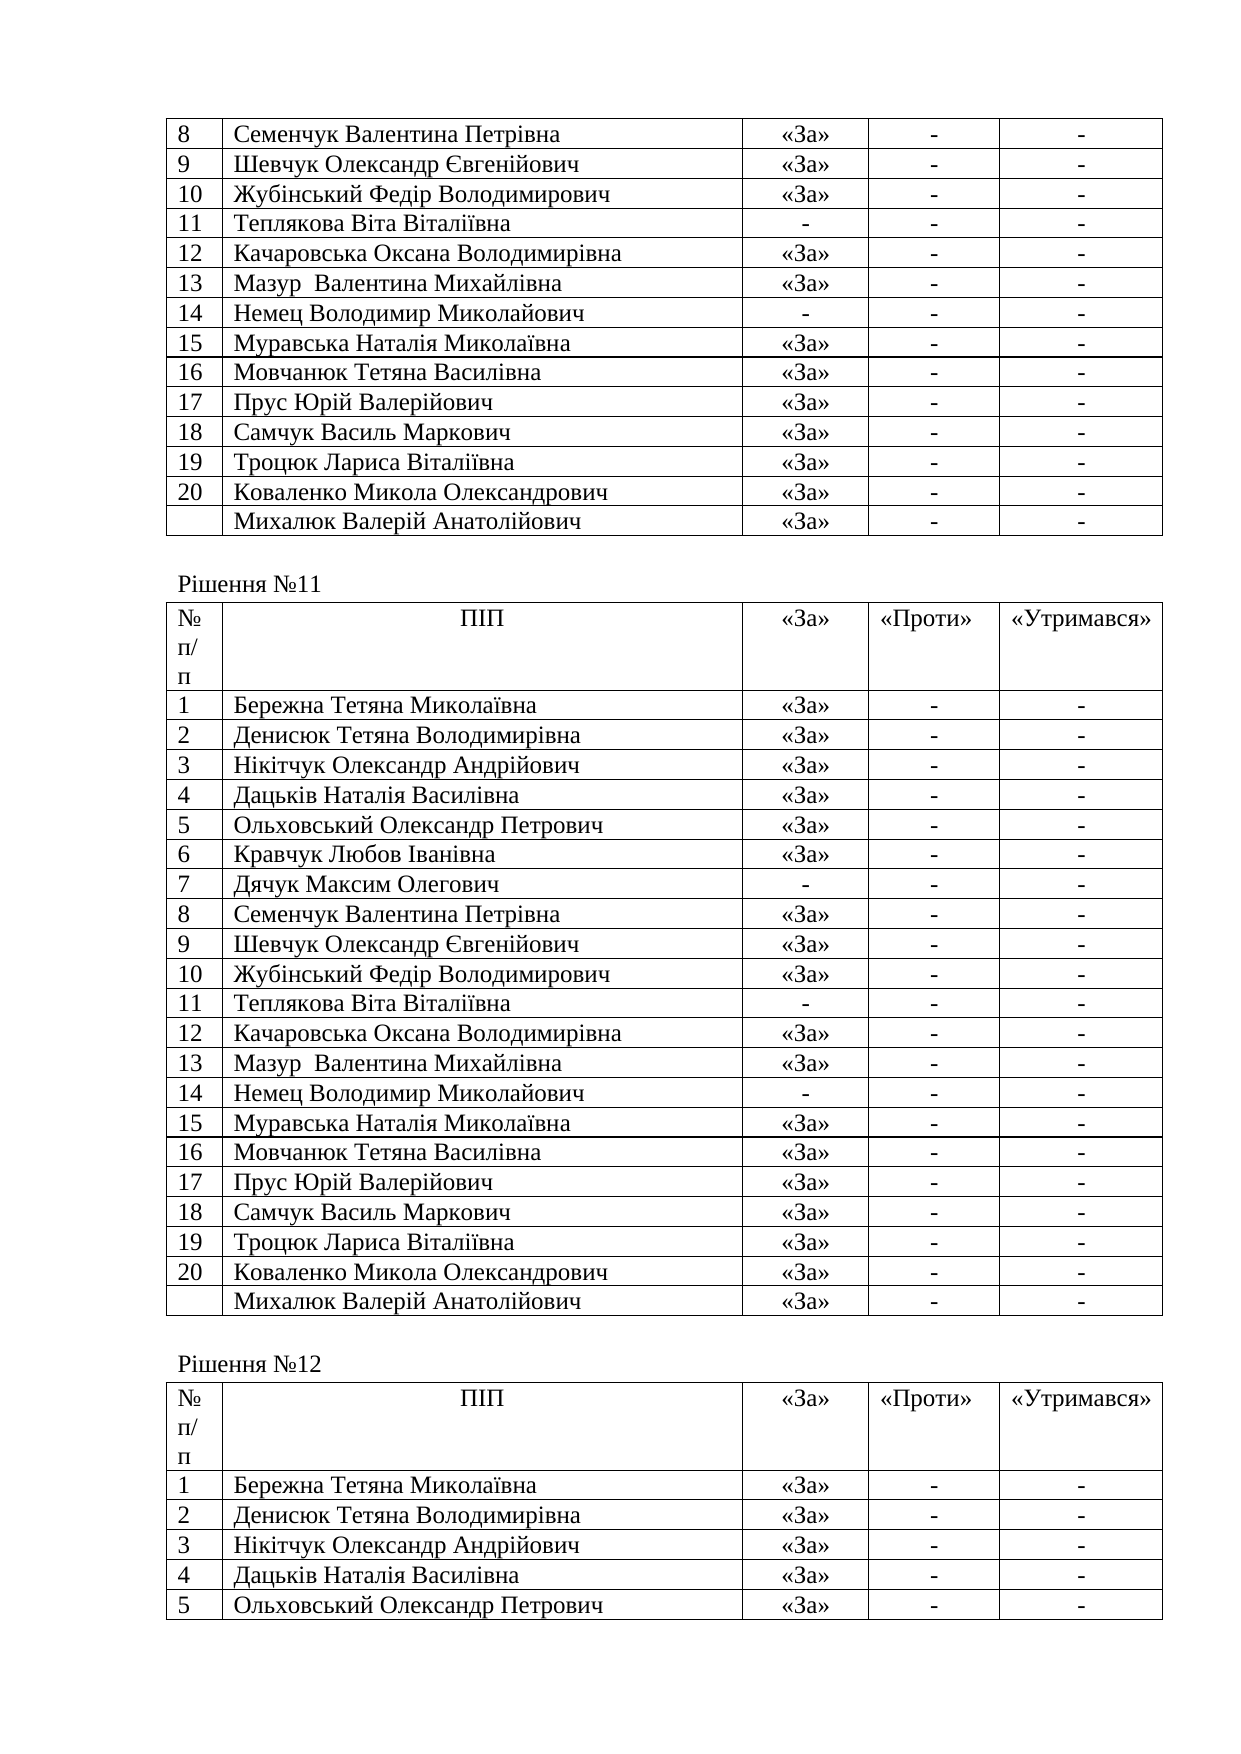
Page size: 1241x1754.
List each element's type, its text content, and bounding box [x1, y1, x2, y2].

text Рішення №11 [177, 569, 1152, 598]
table_cell Мазур Валентина Михайлівна [223, 268, 742, 297]
table_cell - [869, 209, 999, 237]
table_cell - [869, 179, 999, 207]
table_cell Мазур Валентина Михайлівна [223, 1048, 742, 1077]
table_cell - [869, 1471, 999, 1499]
table_cell «За» [743, 780, 868, 809]
table_cell - [1000, 1500, 1162, 1529]
table_cell «За» [743, 179, 868, 207]
table_header «За» [743, 1383, 868, 1469]
table_cell Коваленко Микола Олександрович [223, 1257, 742, 1285]
table_cell 19 [167, 447, 222, 476]
table_cell 8 [167, 119, 222, 148]
table_cell Коваленко Микола Олександрович [223, 477, 742, 505]
table_cell 13 [167, 1048, 222, 1077]
table_cell - [869, 1286, 999, 1315]
table_cell «За» [743, 840, 868, 868]
table_cell - [869, 358, 999, 386]
table_cell 10 [167, 959, 222, 987]
table_cell 13 [167, 268, 222, 297]
table_header ПІП [223, 603, 742, 689]
table_cell 18 [167, 417, 222, 446]
table_cell - [1000, 149, 1162, 178]
table_cell - [1000, 1227, 1162, 1256]
table_cell Шевчук Олександр Євгенійович [223, 149, 742, 178]
table_cell - [869, 506, 999, 535]
table_cell - [1000, 1560, 1162, 1589]
table_cell «За» [743, 1257, 868, 1285]
table_cell - [1000, 959, 1162, 987]
table_cell - [869, 869, 999, 898]
table_cell «За» [743, 691, 868, 719]
table_cell Самчук Василь Маркович [223, 1197, 742, 1226]
table_cell «За» [743, 238, 868, 267]
table_cell «За» [743, 1138, 868, 1166]
table_cell «За» [743, 387, 868, 416]
table_cell - [1000, 506, 1162, 535]
table_cell «За» [743, 149, 868, 178]
table_cell «За» [743, 1500, 868, 1529]
table_cell - [1000, 869, 1162, 898]
table_cell - [869, 840, 999, 868]
table_cell - [869, 1197, 999, 1226]
table_cell - [869, 477, 999, 505]
table_cell - [1000, 1048, 1162, 1077]
table_cell - [1000, 1108, 1162, 1136]
table_cell Денисюк Тетяна Володимирівна [223, 1500, 742, 1529]
table_cell - [869, 1018, 999, 1047]
table_cell 2 [167, 1500, 222, 1529]
table_cell - [743, 989, 868, 1017]
table_cell Прус Юрій Валерійович [223, 387, 742, 416]
table_cell «За» [743, 1471, 868, 1499]
table_cell - [869, 1227, 999, 1256]
table_cell - [869, 691, 999, 719]
table_cell 12 [167, 238, 222, 267]
table_cell - [1000, 720, 1162, 749]
table_header «Утримався» [1000, 1383, 1162, 1469]
table_cell - [1000, 1167, 1162, 1196]
table_cell - [869, 149, 999, 178]
table_cell 12 [167, 1018, 222, 1047]
table_cell 15 [167, 328, 222, 356]
table_cell Кравчук Любов Іванівна [223, 840, 742, 868]
table_cell 6 [167, 840, 222, 868]
table_cell - [1000, 1471, 1162, 1499]
table_cell «За» [743, 1197, 868, 1226]
table_cell Троцюк Лариса Віталіївна [223, 1227, 742, 1256]
table_cell - [1000, 899, 1162, 928]
table_cell Муравська Наталія Миколаївна [223, 1108, 742, 1136]
table_cell - [743, 298, 868, 327]
table_cell 5 [167, 1590, 222, 1618]
table_cell - [1000, 1078, 1162, 1107]
table_cell - [869, 268, 999, 297]
table_cell - [743, 1078, 868, 1107]
table_cell - [1000, 387, 1162, 416]
table_cell - [1000, 119, 1162, 148]
table_cell «За» [743, 1590, 868, 1618]
table_cell Семенчук Валентина Петрівна [223, 119, 742, 148]
table_cell 16 [167, 358, 222, 386]
table_cell 4 [167, 1560, 222, 1589]
table_cell 7 [167, 869, 222, 898]
table_cell 16 [167, 1138, 222, 1166]
table_cell - [869, 959, 999, 987]
table_cell Денисюк Тетяна Володимирівна [223, 720, 742, 749]
table_cell - [743, 869, 868, 898]
table_cell Нікітчук Олександр Андрійович [223, 1530, 742, 1559]
table_cell Бережна Тетяна Миколаївна [223, 1471, 742, 1499]
table_cell «За» [743, 358, 868, 386]
table_cell - [869, 750, 999, 779]
table_cell 1 [167, 691, 222, 719]
table_cell Качаровська Оксана Володимирівна [223, 238, 742, 267]
table_cell - [869, 298, 999, 327]
table_cell - [869, 447, 999, 476]
table_cell «За» [743, 328, 868, 356]
table_cell «За» [743, 810, 868, 838]
table_cell - [1000, 780, 1162, 809]
table_cell «За» [743, 506, 868, 535]
table_cell - [1000, 268, 1162, 297]
table_cell - [869, 1257, 999, 1285]
table_cell Ольховський Олександр Петрович [223, 810, 742, 838]
table_cell - [1000, 447, 1162, 476]
table_cell Мовчанюк Тетяна Василівна [223, 1138, 742, 1166]
table_cell - [869, 1530, 999, 1559]
table_cell «За» [743, 929, 868, 958]
table_cell Самчук Василь Маркович [223, 417, 742, 446]
table_cell [167, 506, 222, 535]
table_cell «За» [743, 1048, 868, 1077]
table_cell 2 [167, 720, 222, 749]
table_cell 15 [167, 1108, 222, 1136]
table_cell - [869, 387, 999, 416]
table_cell - [869, 899, 999, 928]
table_cell Дячук Максим Олегович [223, 869, 742, 898]
table_cell - [869, 1138, 999, 1166]
table_cell 17 [167, 387, 222, 416]
table_cell - [1000, 179, 1162, 207]
table_cell Теплякова Віта Віталіївна [223, 209, 742, 237]
table_header ПІП [223, 1383, 742, 1469]
table_cell Семенчук Валентина Петрівна [223, 899, 742, 928]
table_cell - [1000, 328, 1162, 356]
table_cell - [869, 1108, 999, 1136]
table_cell Шевчук Олександр Євгенійович [223, 929, 742, 958]
table_cell Качаровська Оксана Володимирівна [223, 1018, 742, 1047]
table_cell 20 [167, 477, 222, 505]
table_cell - [1000, 691, 1162, 719]
table_cell Мовчанюк Тетяна Василівна [223, 358, 742, 386]
table_cell «За» [743, 750, 868, 779]
table_cell - [869, 810, 999, 838]
table_cell Муравська Наталія Миколаївна [223, 328, 742, 356]
table_cell «За» [743, 417, 868, 446]
table_cell «За» [743, 268, 868, 297]
table_cell - [869, 238, 999, 267]
table_cell - [1000, 929, 1162, 958]
table_cell - [1000, 1018, 1162, 1047]
table_cell Прус Юрій Валерійович [223, 1167, 742, 1196]
table_cell - [1000, 358, 1162, 386]
table_cell - [1000, 1286, 1162, 1315]
table_cell «За» [743, 1227, 868, 1256]
table_cell - [869, 417, 999, 446]
table_cell Немец Володимир Миколайович [223, 298, 742, 327]
table_cell - [1000, 1138, 1162, 1166]
table_cell «За» [743, 1560, 868, 1589]
table_cell «За» [743, 959, 868, 987]
table_cell - [1000, 1197, 1162, 1226]
table_cell «За» [743, 1018, 868, 1047]
table_cell 19 [167, 1227, 222, 1256]
table_cell Немец Володимир Миколайович [223, 1078, 742, 1107]
table_cell «За» [743, 119, 868, 148]
table_cell - [869, 1078, 999, 1107]
table_cell Ольховський Олександр Петрович [223, 1590, 742, 1618]
table_cell - [1000, 750, 1162, 779]
table_cell - [1000, 810, 1162, 838]
table_cell Михалюк Валерій Анатолійович [223, 506, 742, 535]
table_cell [167, 1286, 222, 1315]
table_cell Дацьків Наталія Василівна [223, 1560, 742, 1589]
table_cell 17 [167, 1167, 222, 1196]
table_header № п/п [167, 1383, 222, 1469]
table_cell - [1000, 840, 1162, 868]
table_header «За» [743, 603, 868, 689]
table_cell - [1000, 298, 1162, 327]
table_cell - [1000, 477, 1162, 505]
table_cell Теплякова Віта Віталіївна [223, 989, 742, 1017]
table_header «Утримався» [1000, 603, 1162, 689]
table_cell 9 [167, 929, 222, 958]
table_cell - [869, 720, 999, 749]
table_cell 20 [167, 1257, 222, 1285]
table_cell Нікітчук Олександр Андрійович [223, 750, 742, 779]
table_cell «За» [743, 477, 868, 505]
table_cell - [869, 989, 999, 1017]
table_header «Проти» [869, 1383, 999, 1469]
table_cell 3 [167, 1530, 222, 1559]
table_cell Михалюк Валерій Анатолійович [223, 1286, 742, 1315]
table_cell - [869, 1500, 999, 1529]
table_cell «За» [743, 1530, 868, 1559]
table_header «Проти» [869, 603, 999, 689]
table_cell - [1000, 1590, 1162, 1618]
table_cell - [1000, 1530, 1162, 1559]
table_cell - [743, 209, 868, 237]
table_cell Дацьків Наталія Василівна [223, 780, 742, 809]
table_cell 3 [167, 750, 222, 779]
table_cell Бережна Тетяна Миколаївна [223, 691, 742, 719]
table_cell - [1000, 989, 1162, 1017]
table_cell 11 [167, 209, 222, 237]
table_cell 9 [167, 149, 222, 178]
table_cell - [869, 929, 999, 958]
table_cell - [1000, 238, 1162, 267]
table_header № п/п [167, 603, 222, 689]
table_cell - [869, 1560, 999, 1589]
table_cell 4 [167, 780, 222, 809]
table_cell 11 [167, 989, 222, 1017]
table_cell - [869, 328, 999, 356]
table_cell Троцюк Лариса Віталіївна [223, 447, 742, 476]
table_cell «За» [743, 1167, 868, 1196]
table_cell Жубінський Федір Володимирович [223, 959, 742, 987]
table_cell «За» [743, 1286, 868, 1315]
table_cell «За» [743, 899, 868, 928]
table_cell - [869, 780, 999, 809]
table_cell - [869, 1590, 999, 1618]
table_cell 14 [167, 298, 222, 327]
table_cell 5 [167, 810, 222, 838]
table_cell «За» [743, 447, 868, 476]
table_cell 8 [167, 899, 222, 928]
table_cell - [1000, 417, 1162, 446]
text Рішення №12 [177, 1349, 1152, 1378]
table_cell - [1000, 209, 1162, 237]
table_cell «За» [743, 720, 868, 749]
table_cell - [869, 119, 999, 148]
table_cell Жубінський Федір Володимирович [223, 179, 742, 207]
table_cell - [869, 1048, 999, 1077]
table_cell 14 [167, 1078, 222, 1107]
table_cell 18 [167, 1197, 222, 1226]
table_cell 1 [167, 1471, 222, 1499]
table_cell «За» [743, 1108, 868, 1136]
table_cell 10 [167, 179, 222, 207]
table_cell - [869, 1167, 999, 1196]
table_cell - [1000, 1257, 1162, 1285]
